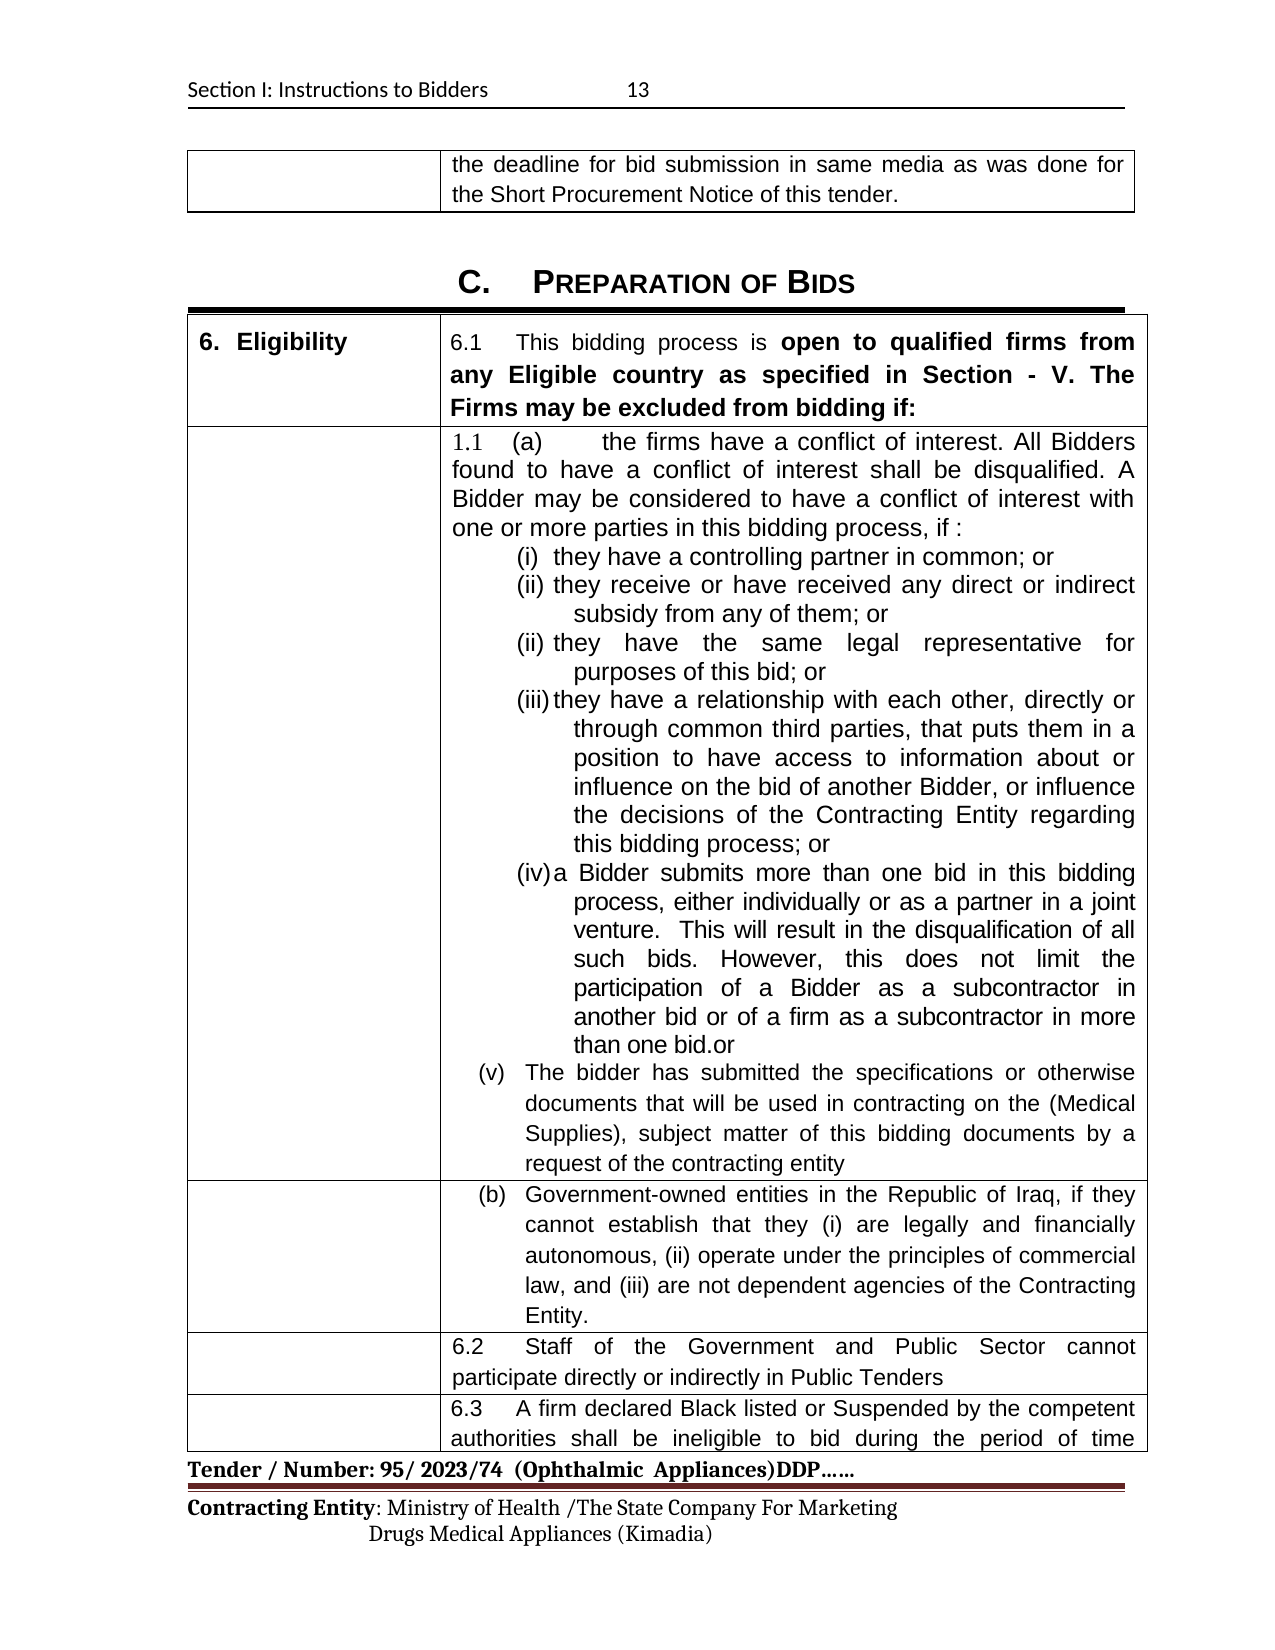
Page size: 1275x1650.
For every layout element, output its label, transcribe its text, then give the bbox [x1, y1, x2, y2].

text C. Preparation of Bids [187, 262, 1125, 313]
table_header 6. Eligibility [188, 315, 440, 426]
table_cell [188, 427, 440, 1180]
table_cell 6.2 Staff of the Government and Public Sector cannot participate directly or indirectly in Public Tenders [441, 1333, 1147, 1394]
table_cell [188, 1181, 440, 1332]
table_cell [441, 151, 1134, 211]
table_header 6.1 This bidding process is open to qualified firms from any Eligible country as specified in Section - V. The Firms may be excluded from bidding if: [441, 315, 1147, 426]
table_cell [188, 1333, 440, 1394]
table_cell (b) Government-owned entities in the Republic of Iraq, if they cannot establish that they (i) are legally and financially autonomous, (ii) operate under the principles of commercial law, and (iii) are not dependent agencies of the Contracting Entity. [441, 1181, 1147, 1332]
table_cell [441, 1395, 1147, 1451]
table_cell [188, 1395, 440, 1451]
table_cell [188, 151, 440, 211]
table_cell (a) the firms have a conflict of interest. All Bidders found to have a conflict of interest shall be disqualified. A Bidder may be considered to have a conflict of interest with one or more parties in this bidding process, if : (i) they have a controlling partner in common; or (ii) they receive or have received any direct or indirect subsidy from any of them; or (ii) they have the same legal representative for purposes of this bid; or (iii) they have a relationship with each other, directly or through common third parties, that puts them in a position to have access to information about or influence on the bid of another Bidder, or influence the decisions of the Contracting Entity regarding this bidding process; or (iv) a Bidder submits more than one bid in this bidding process, either individually or as a partner in a joint venture. This will result in the disqualification of all such bids. However, this does not limit the participation of a Bidder as a subcontractor in another bid or of a firm as a subcontractor in more than one bid.or (v) The bidder has submitted the specifications or otherwise documents that will be used in contracting on the (Medical Supplies), subject matter of this bidding documents by a request of the contracting entity [441, 427, 1147, 1180]
